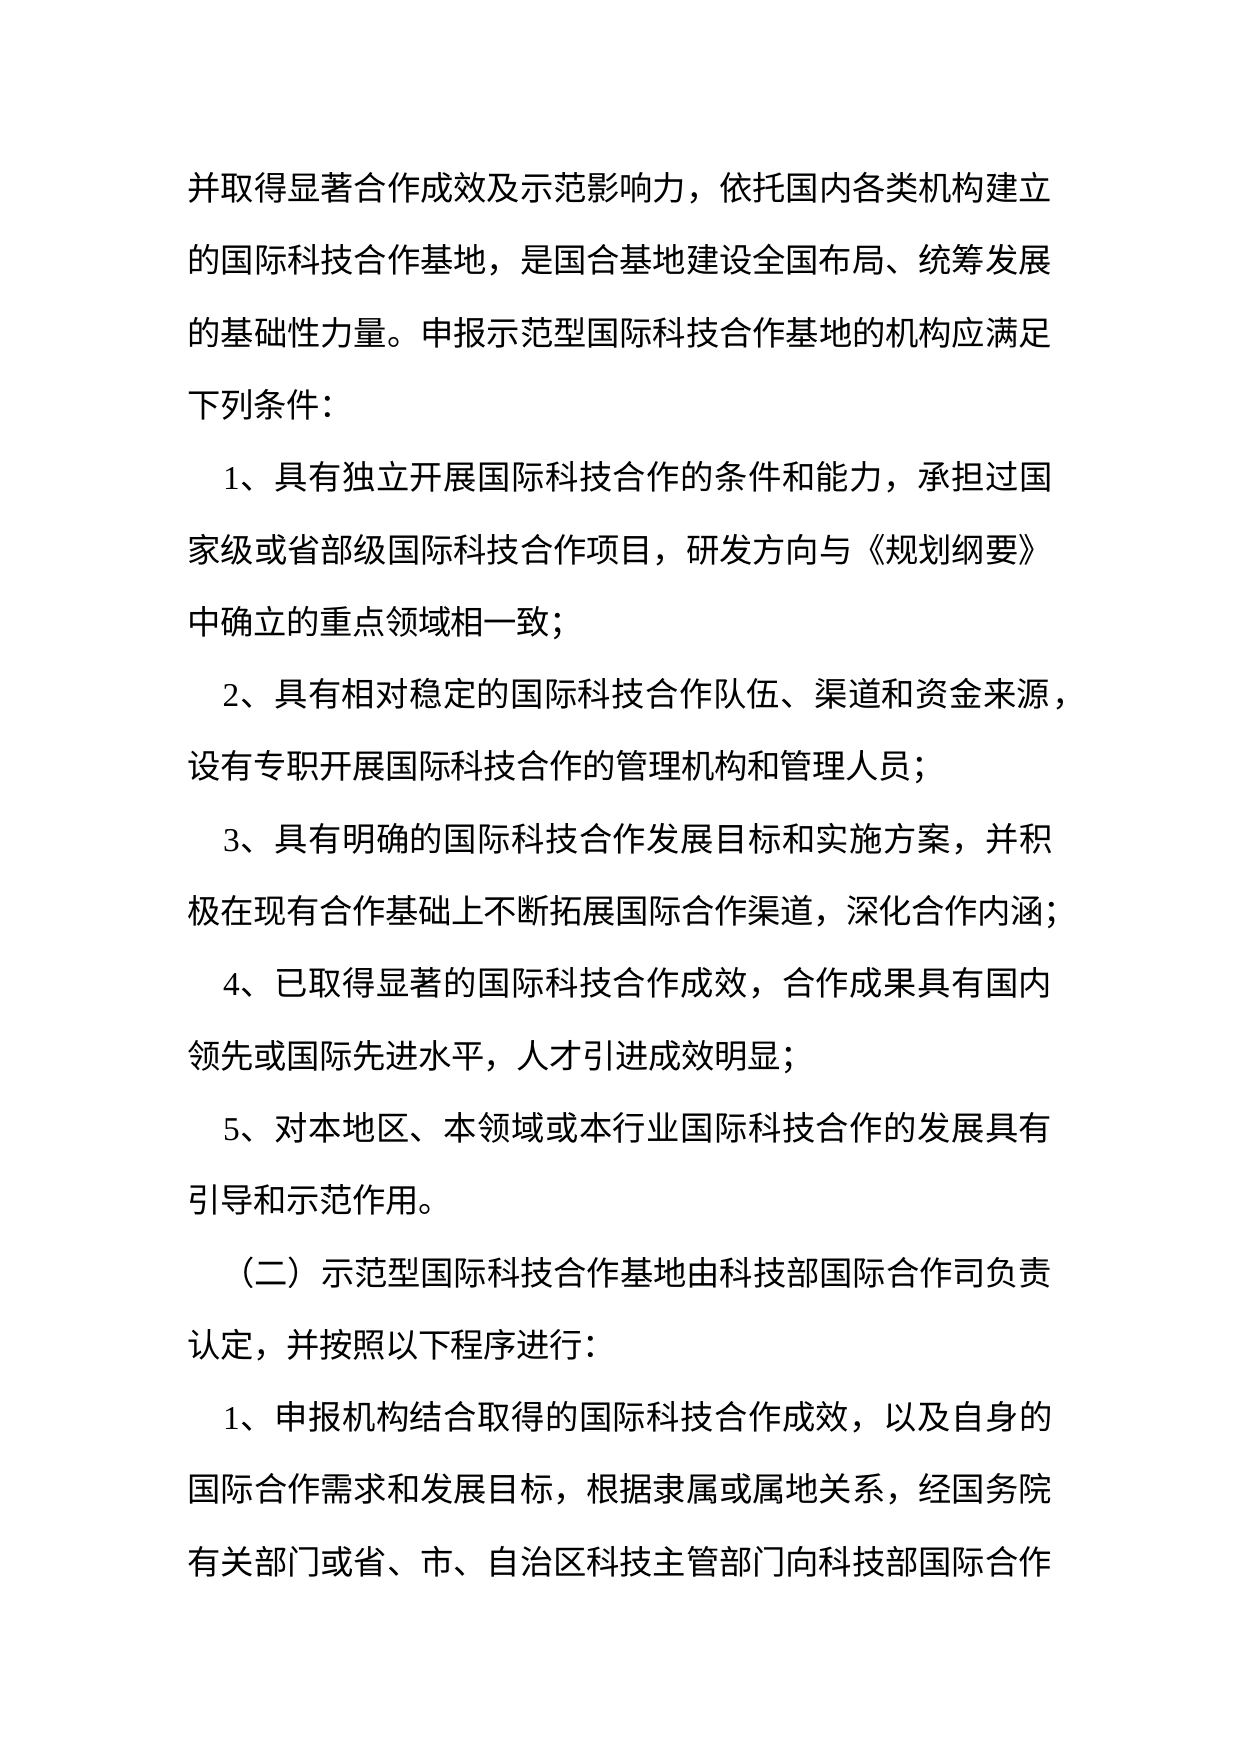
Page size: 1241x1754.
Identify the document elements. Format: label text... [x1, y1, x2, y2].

text 5、对本地区、本领域或本行业国际科技合作的发展具有引导和示范作用。 [187, 1102, 1053, 1222]
text 1、具有独立开展国际科技合作的条件和能力，承担过国家级或省部级国际科技合作项目，研发方向与《规划纲要》中确立的重点领域相一致； [187, 451, 1053, 644]
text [187, 162, 1053, 427]
text （二）示范型国际科技合作基地由科技部国际合作司负责认定，并按照以下程序进行： [187, 1246, 1053, 1367]
text 4、已取得显著的国际科技合作成效，合作成果具有国内领先或国际先进水平，人才引进成效明显； [187, 957, 1053, 1078]
text 2、具有相对稳定的国际科技合作队伍、渠道和资金来源，设有专职开展国际科技合作的管理机构和管理人员； [187, 668, 1053, 788]
text 3、具有明确的国际科技合作发展目标和实施方案，并积极在现有合作基础上不断拓展国际合作渠道，深化合作内涵； [187, 813, 1053, 933]
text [187, 1391, 1053, 1584]
